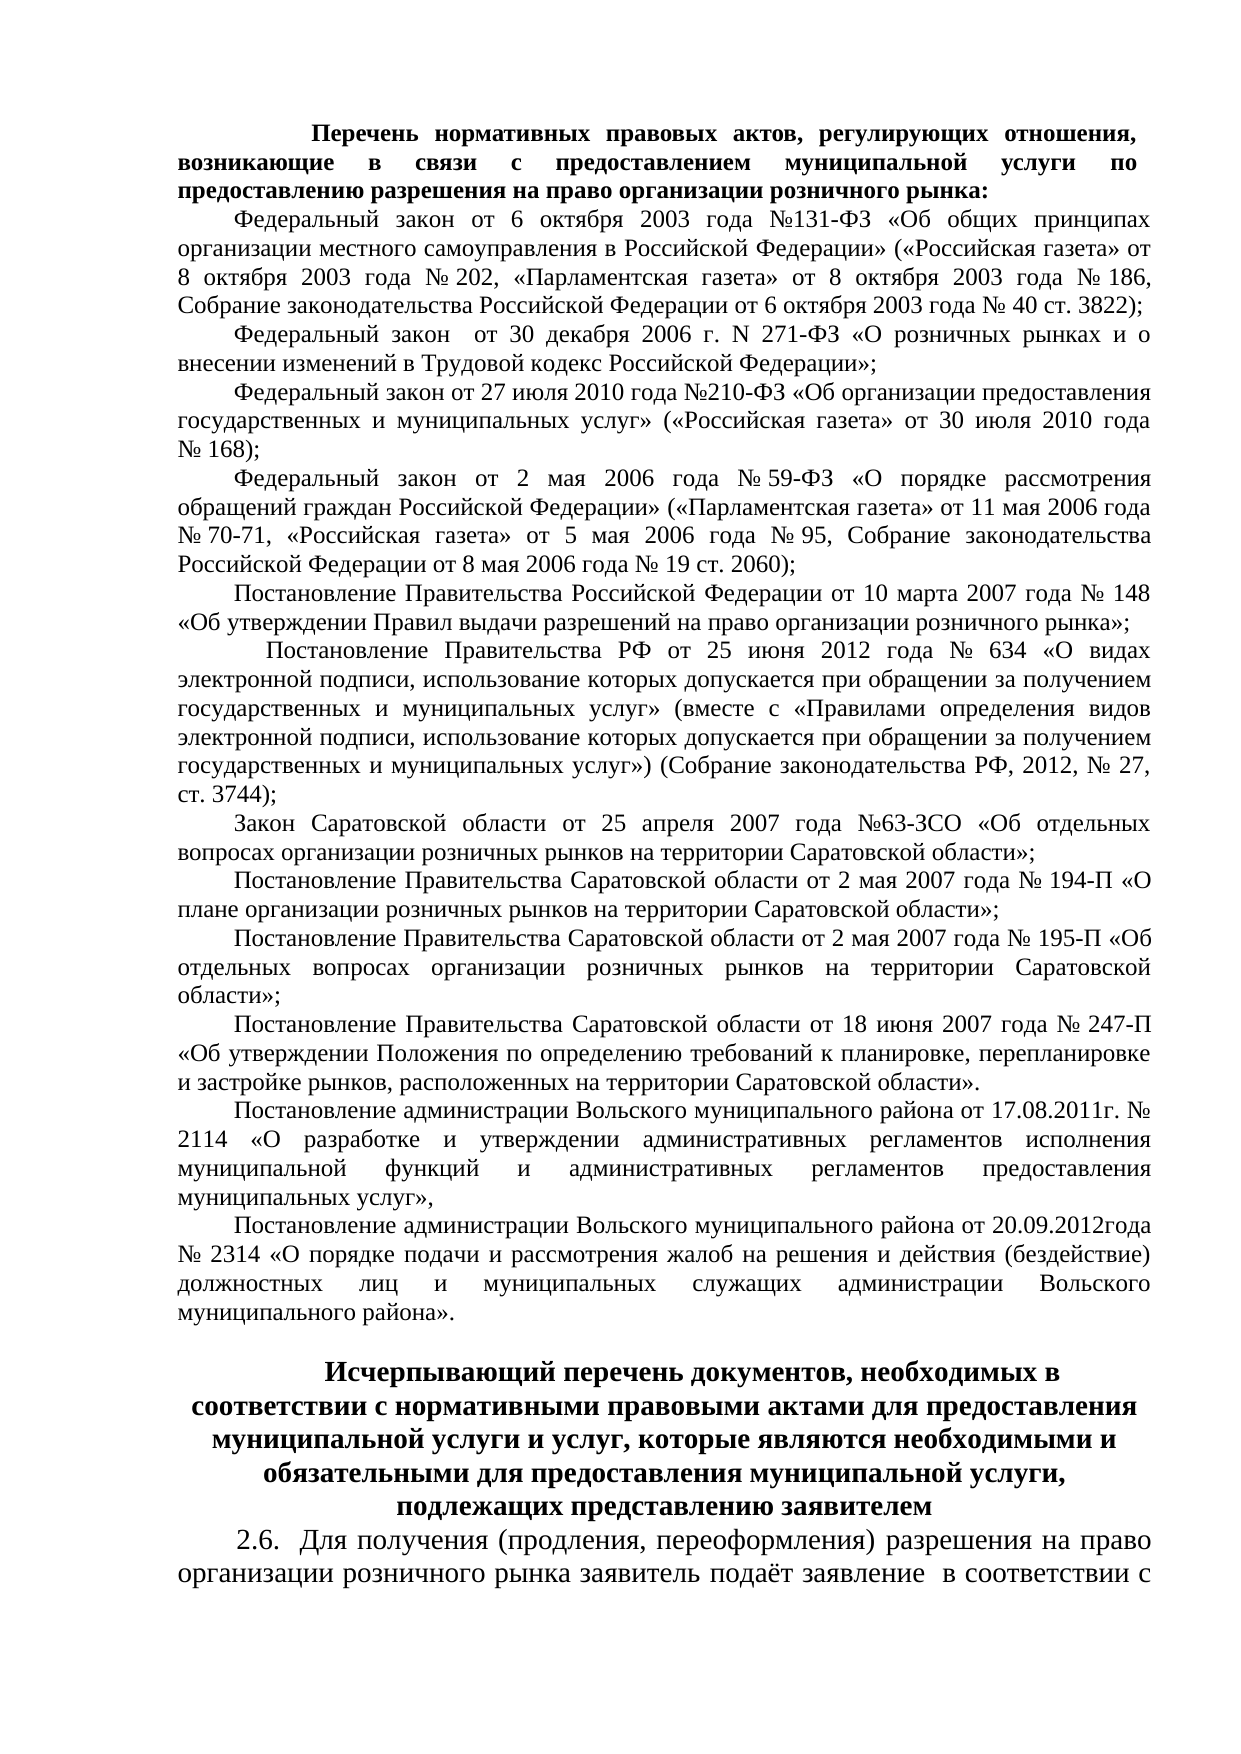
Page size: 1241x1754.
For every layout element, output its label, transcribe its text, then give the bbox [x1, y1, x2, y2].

text Постановление Правительства Саратовской области от 2 мая 2007 года № 195-П «Об отдельных вопросах организации розничных рынков на территории Саратовской области»; [177, 923, 1152, 1009]
text Постановление Правительства РФ от 25 июня 2012 года № 634 «О видах электронной подписи, использование которых допускается при обращении за получением государственных и муниципальных услуг» (вместе с «Правилами определения видов электронной подписи, использование которых допускается при обращении за получением государственных и муниципальных услуг») (Собрание законодательства РФ, 2012, № 27, ст. 3744); [177, 636, 1152, 808]
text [177, 1522, 1152, 1589]
text Постановление администрации Вольского муниципального района от 20.09.2012года № 2314 «О порядке подачи и рассмотрения жалоб на решения и действия (бездействие) должностных лиц и муниципальных служащих администрации Вольского муниципального района». [177, 1211, 1152, 1326]
text Постановление Правительства Саратовской области от 2 мая 2007 года № 194-П «О плане организации розничных рынков на территории Саратовской области»; [177, 866, 1152, 923]
text Федеральный закон от 30 декабря 2006 г. N 271-ФЗ «О розничных рынках и о внесении изменений в Трудовой кодекс Российской Федерации»; [177, 319, 1152, 377]
text Перечень нормативных правовых актов, регулирующих отношения, возникающие в связи с предоставлением муниципальной услуги по предоставлению разрешения на право организации розничного рынка: [177, 118, 1137, 204]
text Постановление Правительства Саратовской области от 18 июня 2007 года № 247-П «Об утверждении Положения по определению требований к планировке, перепланировке и застройке рынков, расположенных на территории Саратовской области». [177, 1009, 1152, 1096]
text Федеральный закон от 2 мая 2006 года № 59-ФЗ «О порядке рассмотрения обращений граждан Российской Федерации» («Парламентская газета» от 11 мая 2006 года № 70-71, «Российская газета» от 5 мая 2006 года № 95, Собрание законодательства Российской Федерации от 8 мая 2006 года № 19 ст. 2060); [177, 463, 1152, 578]
text Федеральный закон от 6 октября 2003 года №131-ФЗ «Об общих принципах организации местного самоуправления в Российской Федерации» («Российская газета» от 8 октября 2003 года № 202, «Парламентская газета» от 8 октября 2003 года № 186, Собрание законодательства Российской Федерации от 6 октября 2003 года № 40 ст. 3822); [177, 204, 1152, 319]
text Постановление администрации Вольского муниципального района от 17.08.2011г. № 2114 «О разработке и утверждении административных регламентов исполнения муниципальной функций и административных регламентов предоставления муниципальных услуг», [177, 1096, 1152, 1211]
text Федеральный закон от 27 июля 2010 года №210-ФЗ «Об организации предоставления государственных и муниципальных услуг» («Российская газета» от 30 июля 2010 года № 168); [177, 377, 1152, 463]
text Закон Саратовской области от 25 апреля 2007 года №63-ЗСО «Об отдельных вопросах организации розничных рынков на территории Саратовской области»; [177, 808, 1152, 866]
text Постановление Правительства Российской Федерации от 10 марта 2007 года № 148 «Об утверждении Правил выдачи разрешений на право организации розничного рынка»; [177, 578, 1152, 636]
text Исчерпывающий перечень документов, необходимых в соответствии с нормативными правовыми актами для предоставления муниципальной услуги и услуг, которые являются необходимыми и обязательными для предоставления муниципальной услуги, подлежащих представлению заявителем [177, 1354, 1152, 1522]
